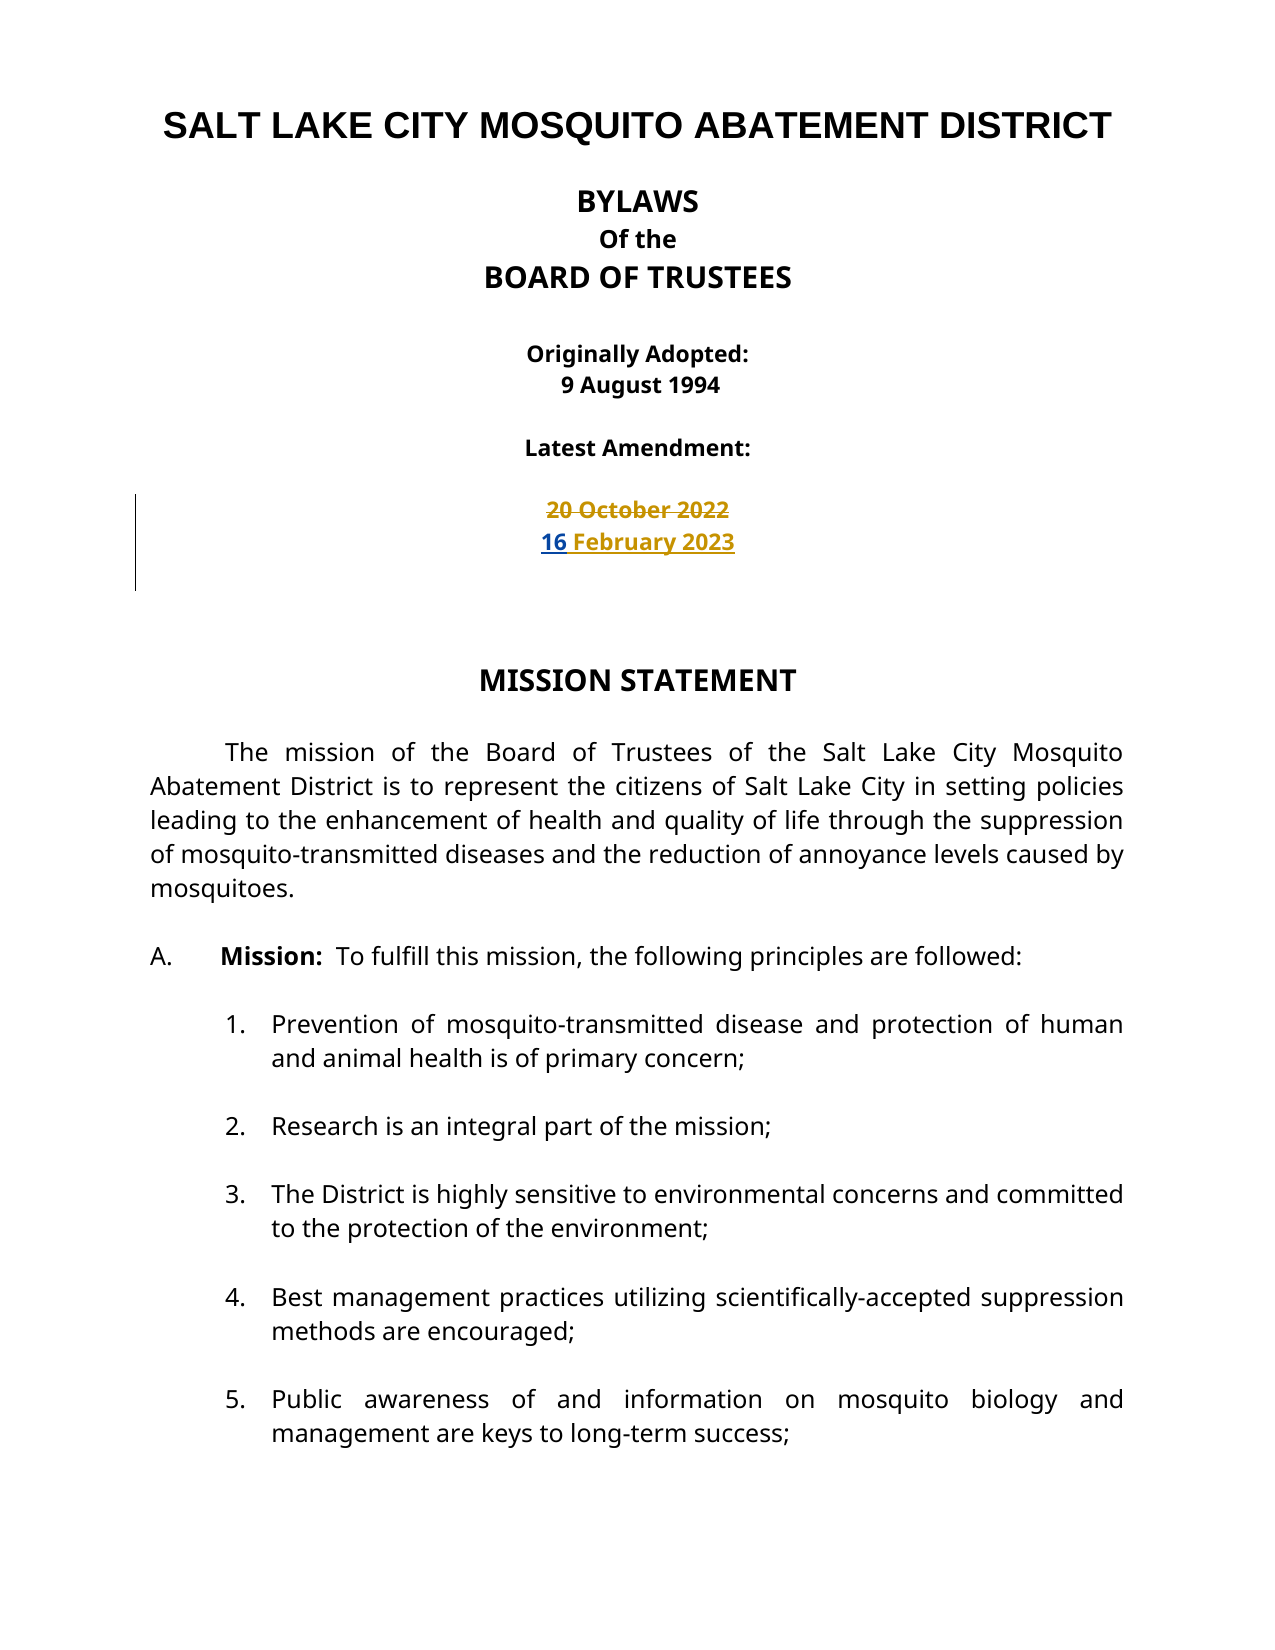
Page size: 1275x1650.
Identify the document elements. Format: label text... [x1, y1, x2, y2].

subtitle BOARD OF TRUSTEES [150, 256, 1125, 297]
list Best management practices utilizing scientifically-accepted suppression methods are encouraged; [225, 1279, 1125, 1347]
list The District is highly sensitive to environmental concerns and committed to the protection of the environment; [225, 1177, 1125, 1245]
list Prevention of mosquito-transmitted disease and protection of human and animal health is of primary concern; [225, 1007, 1125, 1075]
text The mission of the Board of Trustees of the Salt Lake City Mosquito Abatement District is to represent the citizens of Salt Lake City in setting policies leading to the enhancement of health and quality of life through the suppression of mosquito-transmitted diseases and the reduction of annoyance levels caused by mosquitoes. [150, 734, 1125, 904]
list Public awareness of and information on mosquito biology and management are keys to long-term success; [225, 1381, 1125, 1449]
subtitle BYLAWS [150, 181, 1125, 222]
list Mission: To fulfill this mission, the following principles are followed: [150, 938, 1125, 973]
subtitle Latest Amendment: [150, 432, 1125, 463]
list Research is an integral part of the mission; [225, 1109, 1125, 1143]
text Of the [150, 222, 1125, 256]
subtitle Originally Adopted: [150, 338, 1125, 369]
subtitle 9 August 1994 [150, 369, 1125, 401]
title SALT LAKE CITY MOSQUITO ABATEMENT DISTRICT [150, 103, 1125, 146]
subtitle MISSION STATEMENT [150, 659, 1125, 700]
